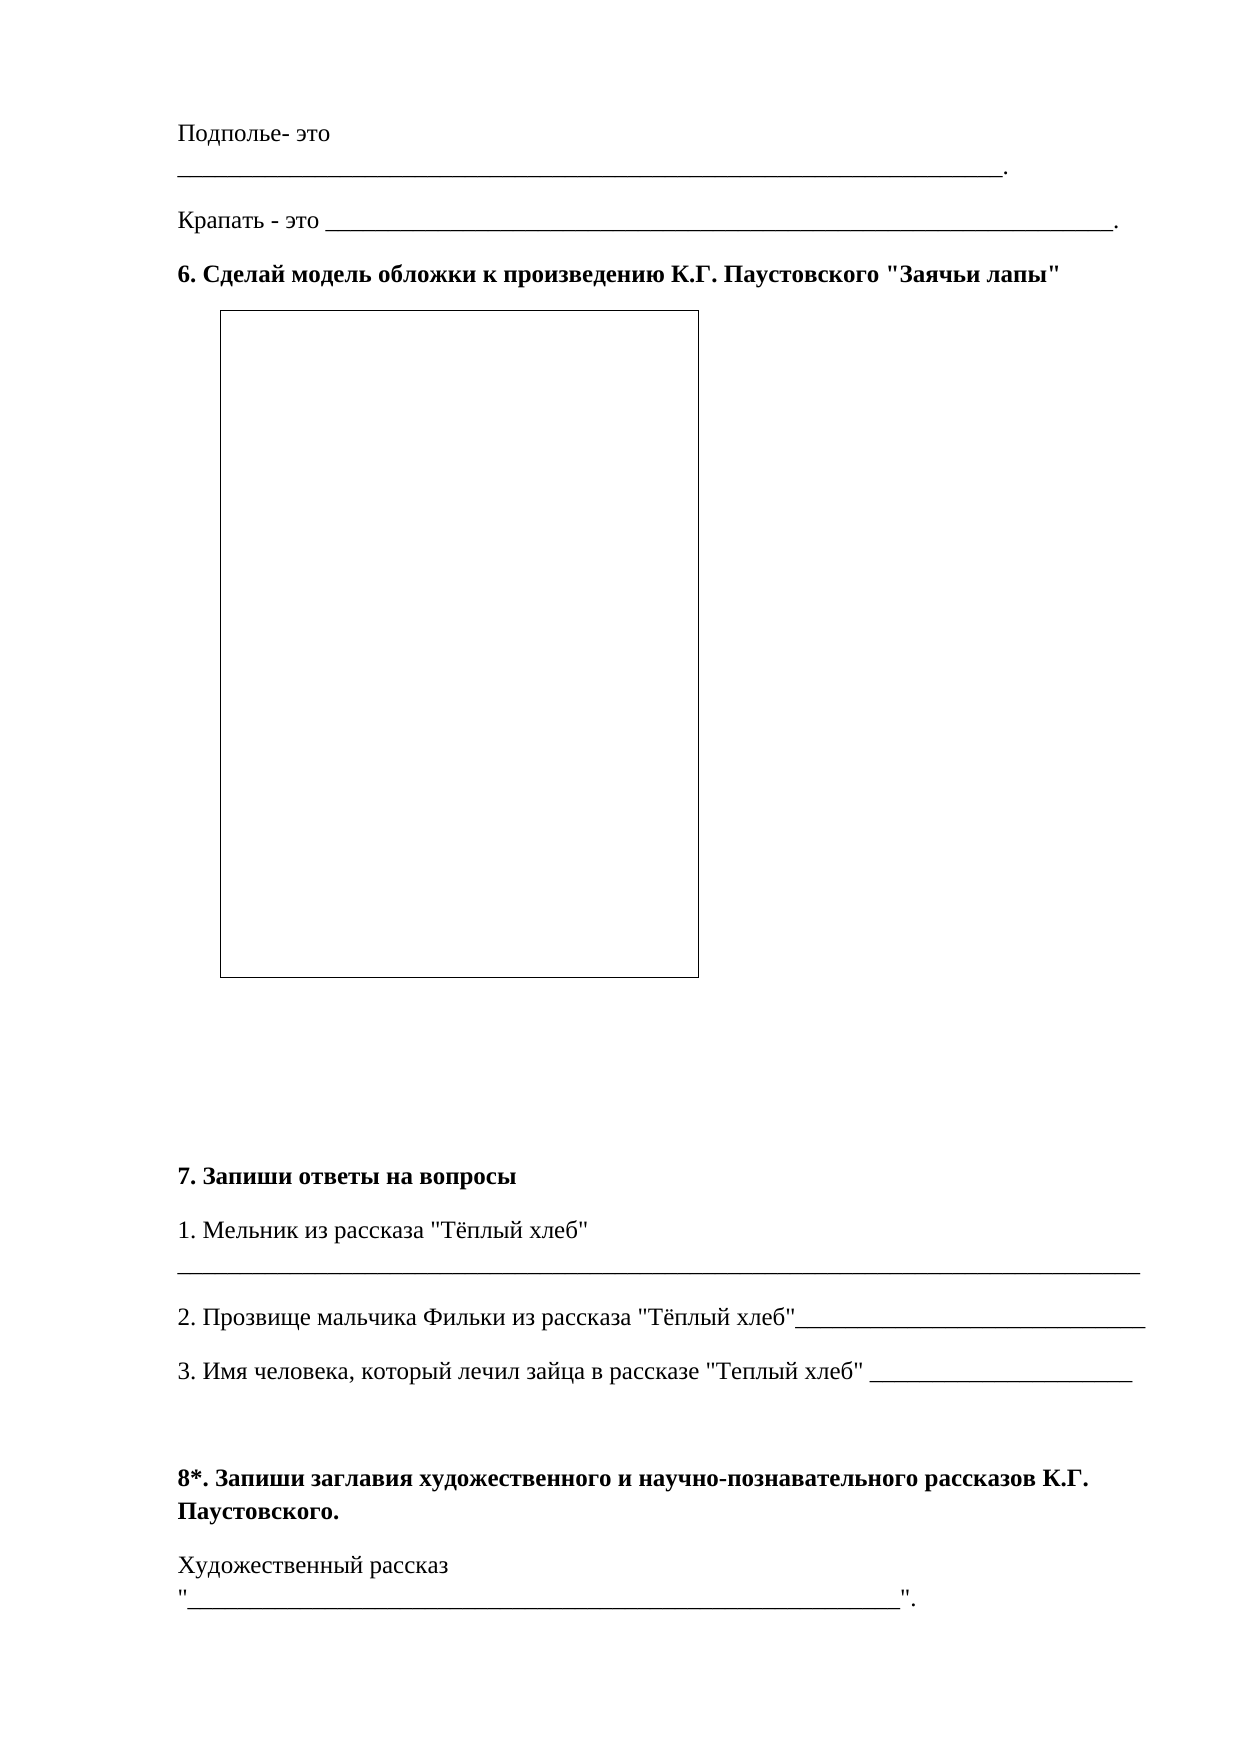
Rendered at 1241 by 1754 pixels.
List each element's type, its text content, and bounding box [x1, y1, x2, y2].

text Художественный рассказ "_________________________________________________________". [177, 1550, 1152, 1612]
text 8*. Запиши заглавия художественного и научно-познавательного рассказов К.Г. Паустовского. [177, 1463, 1152, 1525]
text Подполье- это __________________________________________________________________. [177, 118, 1152, 180]
text 1. Мельник из рассказа "Тёплый хлеб" _____________________________________________________________________________ [177, 1215, 1152, 1277]
text Крапать - это _______________________________________________________________. [177, 205, 1152, 234]
text 6. Сделай модель обложки к произведению К.Г. Паустовского "Заячьи лапы" [177, 259, 1152, 288]
text 7. Запиши ответы на вопросы [177, 1161, 1152, 1190]
text 2. Прозвище мальчика Фильки из рассказа "Тёплый хлеб"____________________________ [177, 1302, 1152, 1331]
text 3. Имя человека, который лечил зайца в рассказе "Теплый хлеб" _____________________ [177, 1356, 1152, 1384]
